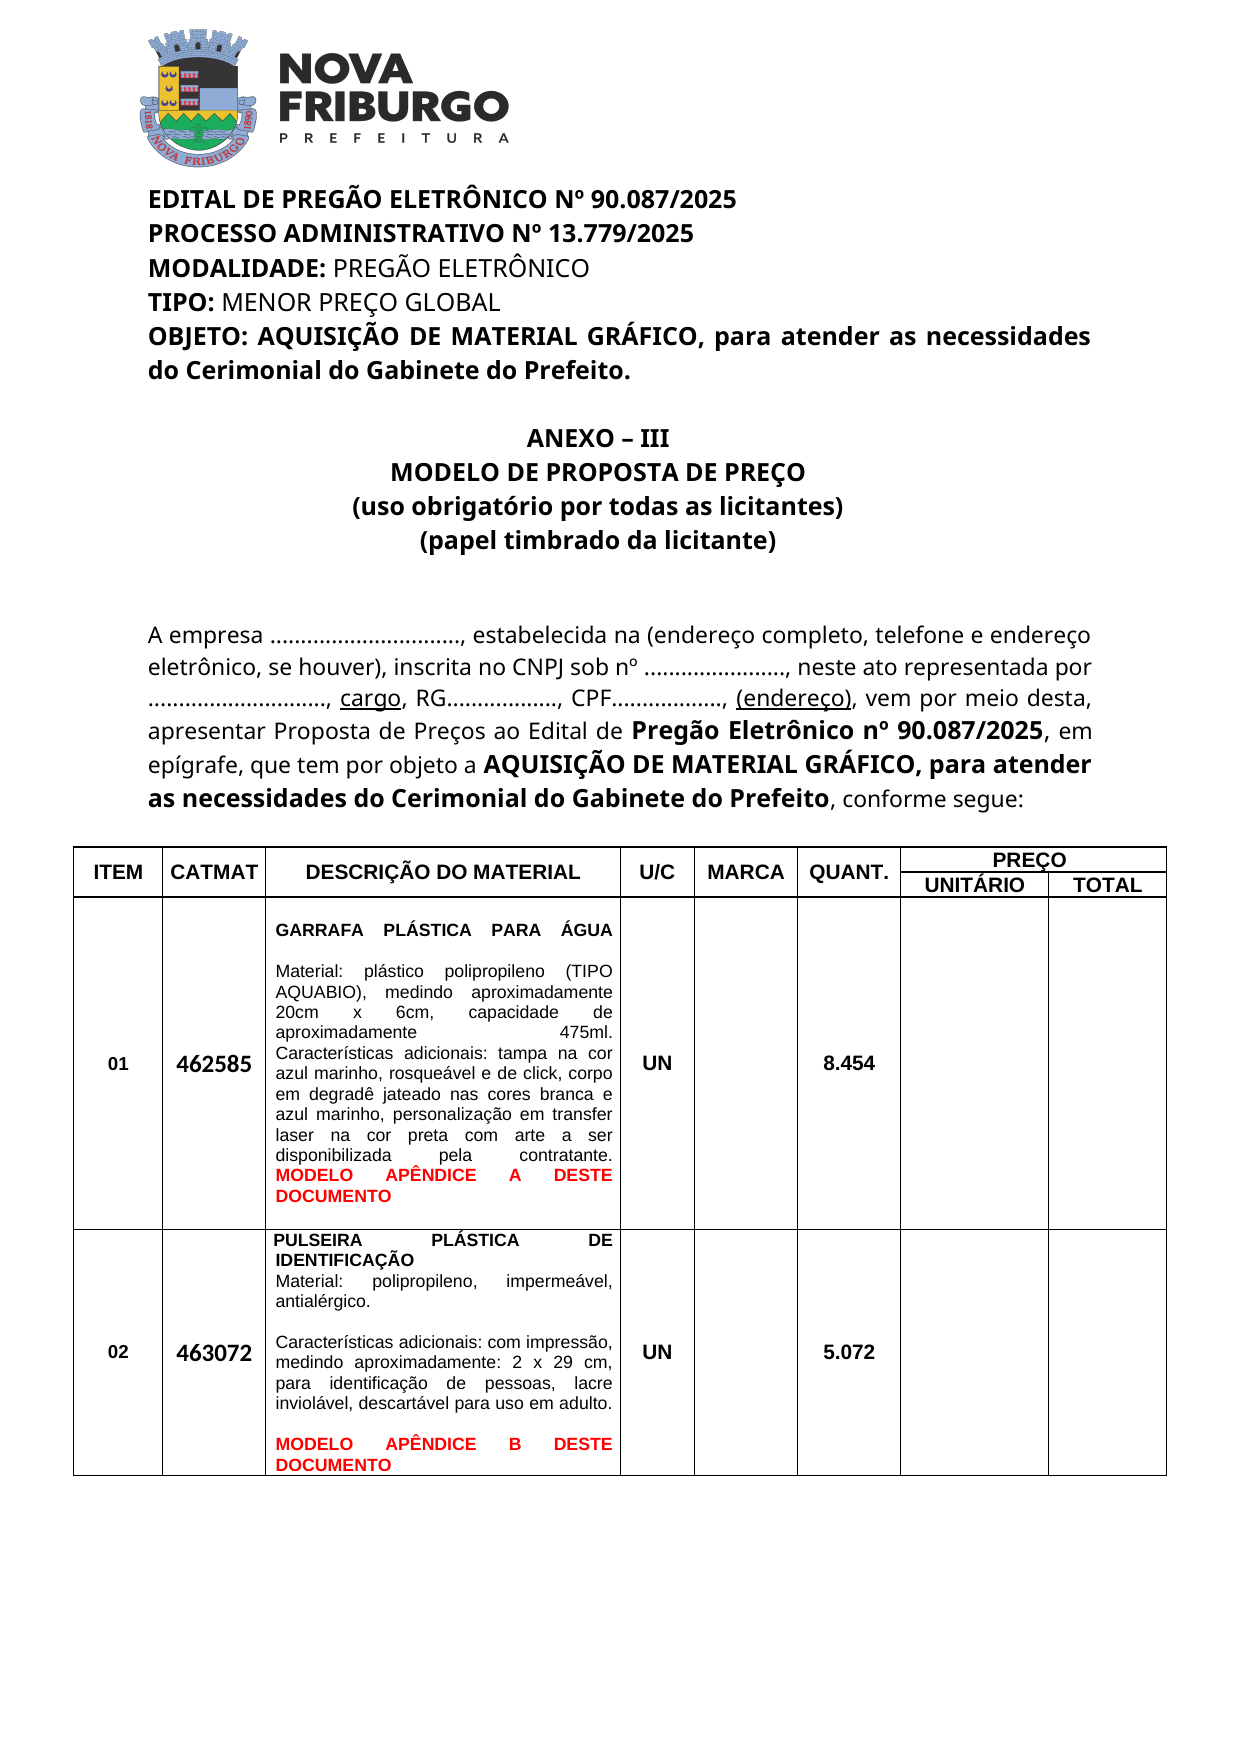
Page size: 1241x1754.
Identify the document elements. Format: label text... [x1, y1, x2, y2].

table_cell [695, 1230, 797, 1475]
table_header QUANT. [798, 848, 900, 896]
text EDITAL DE PREGÃO ELETRÔNICO Nº 90.087/2025 [148, 182, 1092, 216]
text TIPO: MENOR PREÇO GLOBAL [148, 284, 1092, 318]
table_cell 463072 [163, 1230, 265, 1475]
text MODALIDADE: PREGÃO ELETRÔNICO [148, 250, 1092, 284]
table_cell 462585 [163, 898, 265, 1229]
table_cell UN [621, 898, 694, 1229]
table_cell [1049, 898, 1166, 1229]
text ANEXO – III [103, 421, 1092, 454]
text A empresa ..............................., estabelecida na (endereço completo, telefone e endereço eletrônico, se houver), inscrita no CNPJ sob nº ......................., neste ato representada por ............................., cargo, RG.................., CPF.................., (endereço), vem por meio desta, apresentar Proposta de Preços ao Edital de Pregão Eletrônico nº 90.087/2025, em epígrafe, que tem por objeto a AQUISIÇÃO DE MATERIAL GRÁFICO, para atender as necessidades do Cerimonial do Gabinete do Prefeito, conforme segue: [148, 619, 1092, 815]
table_cell [901, 1230, 1048, 1475]
table_cell GARRAFA PLÁSTICA PARA ÁGUA Material: plástico polipropileno (TIPO AQUABIO), medindo aproximadamente 20cm x 6cm, capacidade de aproximadamente 475ml. Características adicionais: tampa na cor azul marinho, rosqueável e de click, corpo em degradê jateado nas cores branca e azul marinho, personalização em transfer laser na cor preta com arte a ser disponibilizada pela contratante. MODELO APÊNDICE A DESTE DOCUMENTO [266, 898, 620, 1229]
table_cell [695, 898, 797, 1229]
table_cell [1049, 1230, 1166, 1475]
text PROCESSO ADMINISTRATIVO Nº 13.779/2025 [148, 216, 1092, 250]
table_cell PULSEIRA PLÁSTICA DE IDENTIFICAÇÃO Material: polipropileno, impermeável, antialérgico. Características adicionais: com impressão, medindo aproximadamente: 2 x 29 cm, para identificação de pessoas, lacre inviolável, descartável para uso em adulto. MODELO APÊNDICE B DESTE DOCUMENTO [266, 1230, 620, 1475]
table_cell UN [621, 1230, 694, 1475]
picture [126, 23, 523, 168]
table_header CATMAT [163, 848, 265, 896]
table_cell 01 [74, 898, 162, 1229]
table_cell 5.072 [798, 1230, 900, 1475]
table_cell UNITÁRIO [901, 873, 1048, 896]
table_header U/C [621, 848, 694, 896]
text OBJETO: AQUISIÇÃO DE MATERIAL GRÁFICO, para atender as necessidades do Cerimonial do Gabinete do Prefeito. [148, 318, 1092, 386]
table_cell 02 [74, 1230, 162, 1475]
table_cell 8.454 [798, 898, 900, 1229]
text Modelo de proposta DE PREÇO [103, 454, 1092, 489]
text (papel timbrado da licitante) [103, 523, 1092, 557]
table_header MARCA [695, 848, 797, 896]
table_cell TOTAL [1049, 873, 1166, 896]
text (uso obrigatório por todas as licitantes) [103, 489, 1092, 523]
table_header PREÇO [901, 848, 1166, 871]
table_cell [901, 898, 1048, 1229]
table_header ITEM [74, 848, 162, 896]
table_header DESCRIÇÃO DO MATERIAL [266, 848, 620, 896]
